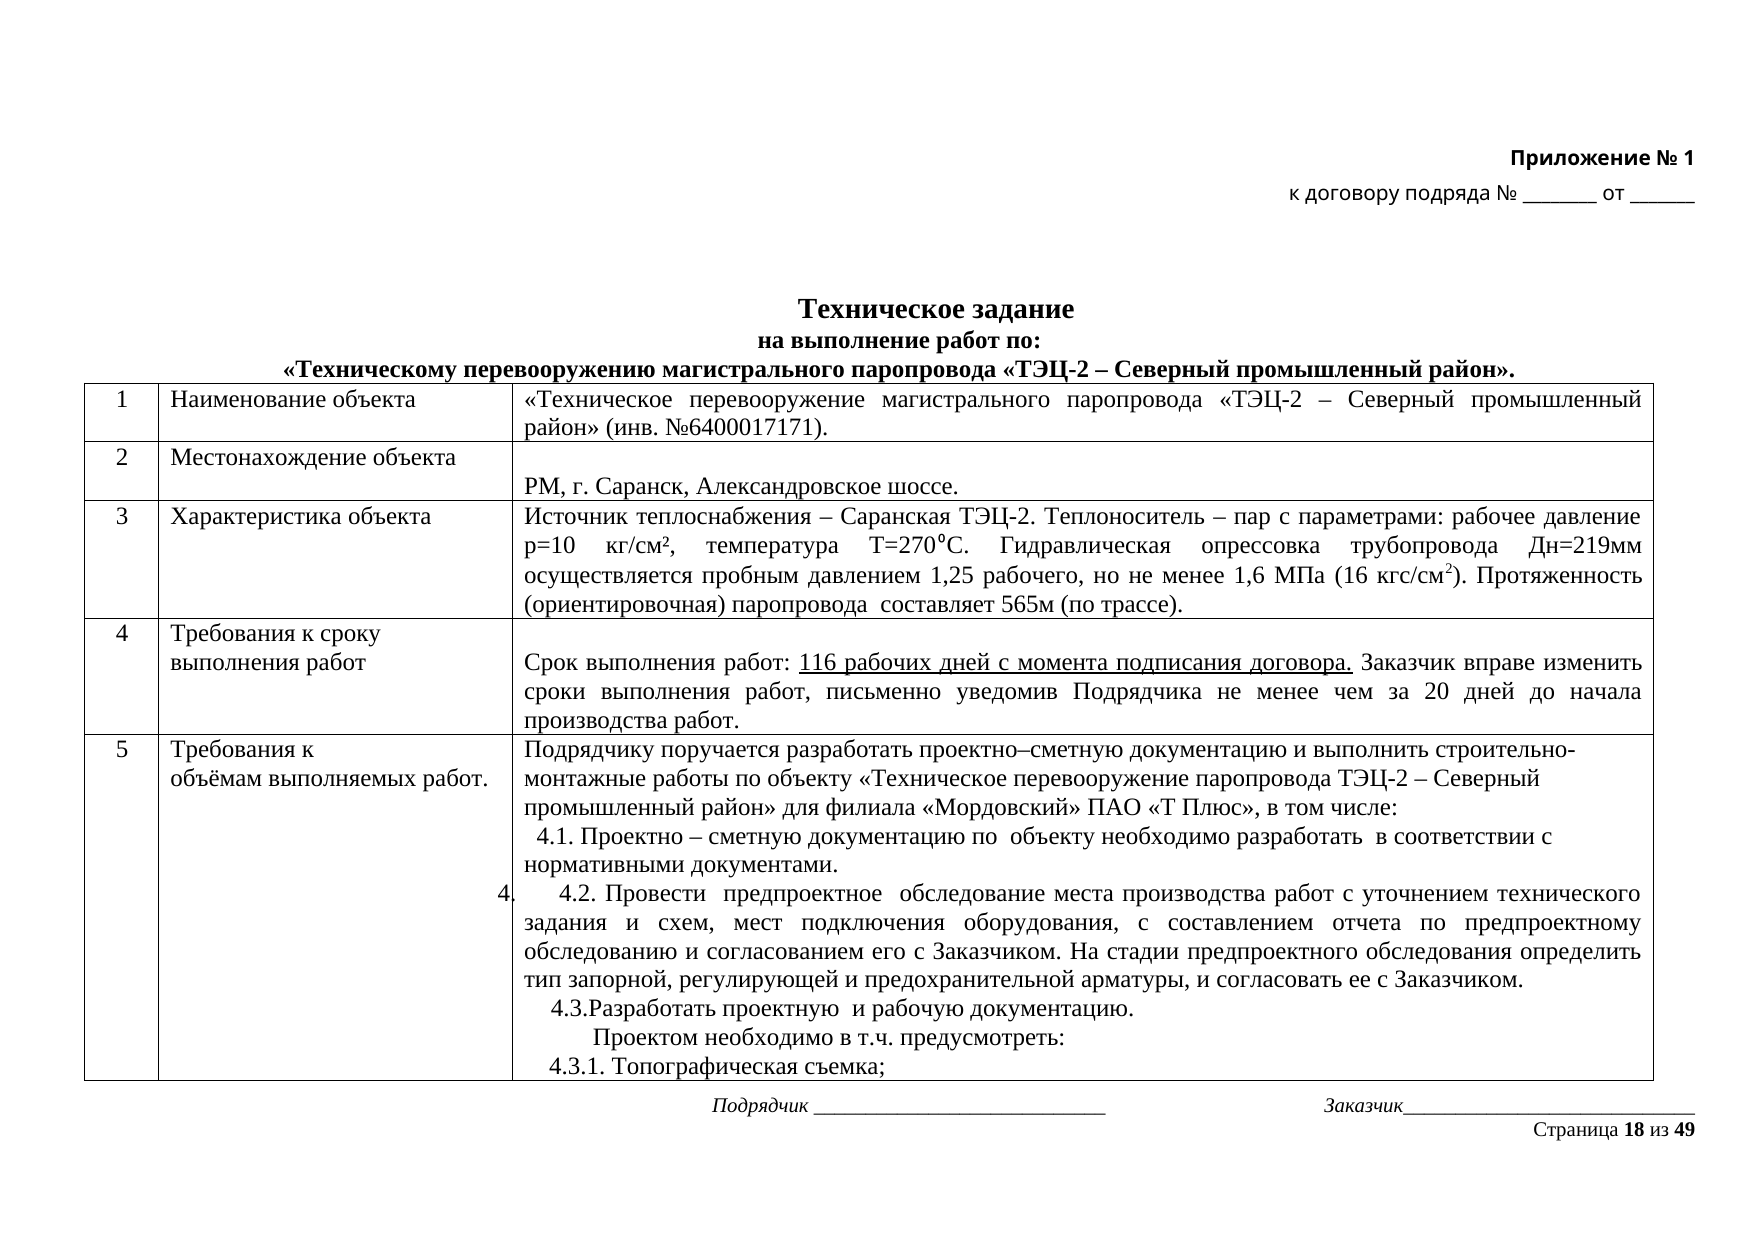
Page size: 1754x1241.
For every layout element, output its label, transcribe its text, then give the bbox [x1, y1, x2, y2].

text «Техническому перевооружению магистрального паропровода «ТЭЦ-2 – Северный промышленный район». [103, 354, 1695, 383]
text к договору подряда № ________ от _______ [103, 178, 1695, 206]
text на выполнение работ по: [103, 325, 1695, 354]
table_cell Срок выполнения работ: 116 рабочих дней с момента подписания договора. Заказчик вправе изменить сроки выполнения работ, письменно уведомив Подрядчика не менее чем за 20 дней до начала производства работ. [513, 619, 1653, 733]
text Техническое задание [103, 292, 1695, 325]
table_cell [513, 735, 1653, 1079]
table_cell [159, 735, 512, 1079]
subtitle Приложение № 1 [103, 143, 1695, 172]
table_cell Источник теплоснабжения – Саранская ТЭЦ-2. Теплоноситель – пар с параметрами: рабочее давление р=10 кг/см², температура Т=270⁰С. Гидравлическая опрессовка трубопровода Дн=219мм осуществляется пробным давлением 1,25 рабочего, но не менее 1,6 МПа (16 кгс/см2). Протяженность (ориентировочная) паропровода составляет 565м (по трассе). [513, 501, 1653, 617]
table_cell 4 [85, 619, 158, 733]
table_cell 5 [85, 735, 158, 1079]
table_header 1 [85, 384, 158, 441]
table_cell 3 [85, 501, 158, 617]
table_cell Требования к сроку выполнения работ [159, 619, 512, 733]
table_header «Техническое перевооружение магистрального паропровода «ТЭЦ-2 – Северный промышленный район» (инв. №6400017171). [513, 384, 1653, 441]
table_cell РМ, г. Саранск, Александровское шоссе. [513, 442, 1653, 500]
table_cell Характеристика объекта [159, 501, 512, 617]
table_header Наименование объекта [159, 384, 512, 441]
table_cell Местонахождение объекта [159, 442, 512, 500]
table_cell 2 [85, 442, 158, 500]
